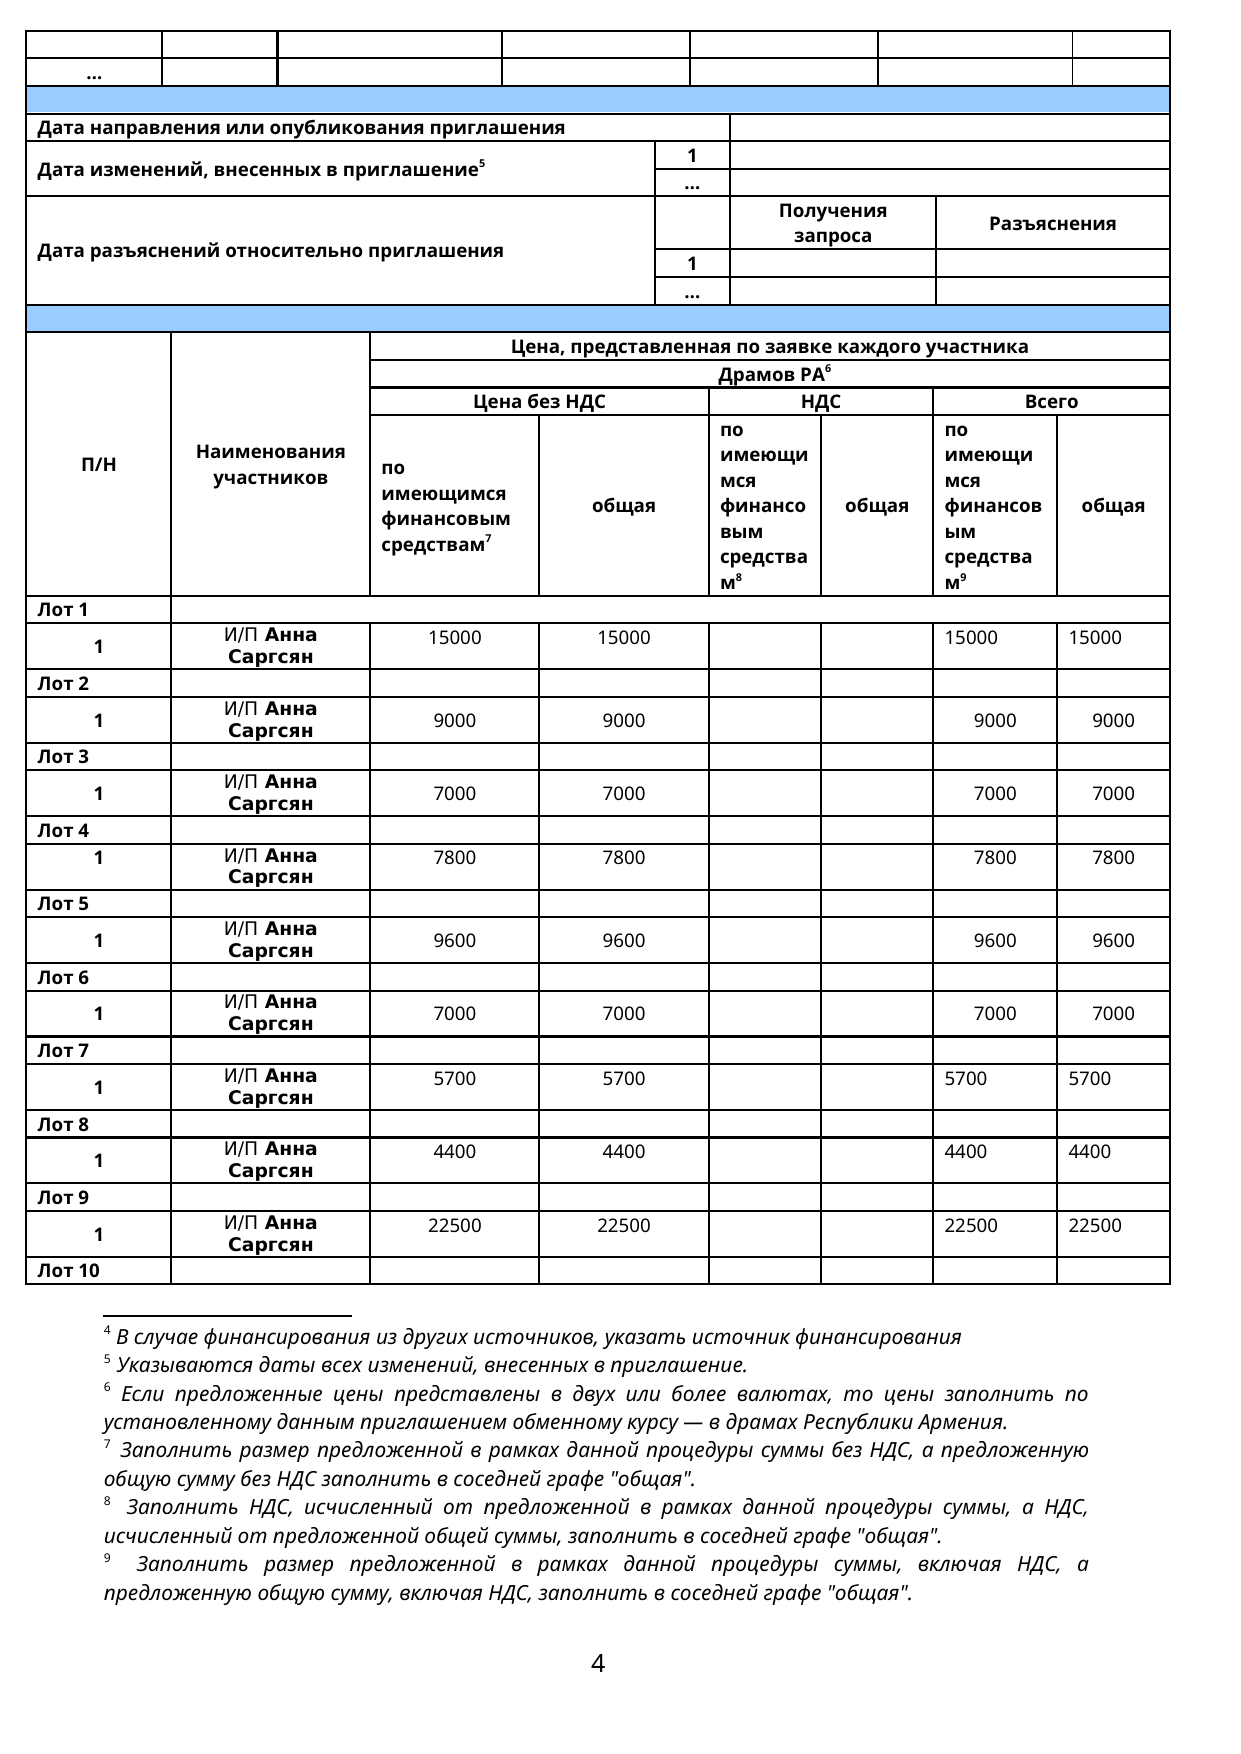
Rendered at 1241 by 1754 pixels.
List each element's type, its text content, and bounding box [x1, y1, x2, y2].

table_cell [710, 771, 820, 815]
table_cell [731, 278, 935, 303]
table_cell [172, 597, 1169, 622]
table_cell Драмов РА [371, 361, 1169, 386]
table_cell [27, 32, 161, 57]
table_cell 7000 [934, 992, 1056, 1035]
table_cell [822, 918, 932, 962]
table_cell [822, 1184, 932, 1210]
table_cell 4400 [1058, 1139, 1169, 1182]
table_cell Получения запроса [731, 197, 935, 248]
table_cell 5700 [371, 1065, 538, 1109]
table_cell [691, 59, 877, 85]
table_cell [371, 1258, 538, 1283]
table_cell [1058, 1184, 1169, 1210]
table_cell И/П Анна Саргсян [172, 1212, 369, 1256]
table_cell [934, 1111, 1056, 1136]
table_cell Дата разъяснений относительно приглашения [27, 197, 654, 303]
table_cell [937, 278, 1169, 303]
table_cell И/П Анна Саргсян [172, 992, 369, 1035]
table_cell [710, 964, 820, 989]
table_cell [710, 992, 820, 1035]
table_cell [540, 891, 708, 916]
table_cell 7000 [540, 771, 708, 815]
table_cell [172, 1038, 369, 1063]
table_cell И/П Анна Саргсян [172, 771, 369, 815]
table_cell [540, 1184, 708, 1210]
table_cell общая [1058, 416, 1169, 595]
table_cell Дата направления или опубликования приглашения [27, 115, 729, 140]
table_cell [27, 306, 1169, 331]
table_cell П/Н [27, 333, 170, 595]
table_cell [503, 32, 689, 57]
table_cell [1058, 1111, 1169, 1136]
table_cell [27, 87, 1169, 112]
table_cell [163, 59, 276, 85]
table_cell 9000 [540, 698, 708, 742]
table_cell 1 [27, 698, 170, 742]
table_cell Лот 6 [27, 964, 170, 989]
table_cell [371, 670, 538, 696]
table_cell общая [540, 416, 708, 595]
table_cell [691, 32, 877, 57]
table_cell 22500 [371, 1212, 538, 1256]
table_cell по имеющимся финансовым средствам [371, 416, 538, 595]
table_cell [503, 59, 689, 85]
table_cell 7000 [371, 771, 538, 815]
table_cell [540, 1038, 708, 1063]
table_cell [710, 624, 820, 668]
table_cell 7000 [540, 992, 708, 1035]
table_cell 1 [27, 771, 170, 815]
table_cell [279, 59, 501, 85]
table_cell [540, 744, 708, 769]
table_cell 1 [656, 250, 729, 276]
table_cell [1058, 744, 1169, 769]
table_cell [934, 1184, 1056, 1210]
table_cell [934, 817, 1056, 843]
table_cell 4400 [540, 1139, 708, 1182]
table_cell [934, 1258, 1056, 1283]
table_cell 9000 [934, 698, 1056, 742]
table_cell [822, 771, 932, 815]
table_cell [279, 32, 501, 57]
table_cell [822, 964, 932, 989]
table_cell 4400 [934, 1139, 1056, 1182]
table_cell [371, 964, 538, 989]
table_cell [822, 624, 932, 668]
table_cell 7800 [934, 845, 1056, 888]
table_cell 7000 [1058, 771, 1169, 815]
table_cell [710, 1184, 820, 1210]
table_cell 7800 [540, 845, 708, 888]
table_cell [540, 1258, 708, 1283]
table_cell [172, 964, 369, 989]
table_cell [822, 1258, 932, 1283]
table_cell 5700 [934, 1065, 1056, 1109]
table_cell [1058, 891, 1169, 916]
table_cell [934, 670, 1056, 696]
table_cell [540, 817, 708, 843]
table_cell [710, 1139, 820, 1182]
table_cell по имеющимся финансовым средствам [710, 416, 820, 595]
table_cell 9000 [1058, 698, 1169, 742]
table_cell [710, 1111, 820, 1136]
table_cell … [656, 170, 729, 195]
table_cell [934, 891, 1056, 916]
table_cell [1058, 817, 1169, 843]
table_cell [710, 918, 820, 962]
table_cell 15000 [371, 624, 538, 668]
table_cell 7000 [1058, 992, 1169, 1035]
table_cell [172, 1184, 369, 1210]
table_cell [371, 817, 538, 843]
table_cell [371, 891, 538, 916]
table_cell 9600 [1058, 918, 1169, 962]
table_cell [540, 670, 708, 696]
table_cell [371, 1184, 538, 1210]
table_cell И/П Анна Саргсян [172, 845, 369, 888]
table_cell Лот 2 [27, 670, 170, 696]
table_cell [822, 1038, 932, 1063]
table_cell 1 [27, 624, 170, 668]
table_cell Цена без НДС [371, 389, 708, 414]
table_cell [163, 32, 276, 57]
table_cell [731, 115, 1169, 140]
table_cell по имеющимся финансовым средствам [934, 416, 1056, 595]
table_cell И/П Анна Саргсян [172, 698, 369, 742]
table_cell 7800 [371, 845, 538, 888]
table_cell 9600 [371, 918, 538, 962]
table_cell 9600 [934, 918, 1056, 962]
table_cell 22500 [934, 1212, 1056, 1256]
table_cell И/П Анна Саргсян [172, 918, 369, 962]
table_cell [1058, 964, 1169, 989]
table_cell [822, 744, 932, 769]
table_cell 1 [656, 142, 729, 168]
table_cell [822, 1111, 932, 1136]
table_cell [879, 32, 1072, 57]
table_cell 5700 [1058, 1065, 1169, 1109]
table_cell Цена, представленная по заявке каждого участника [371, 333, 1169, 359]
table_cell [371, 1038, 538, 1063]
table_cell [822, 1065, 932, 1109]
table_cell [371, 1111, 538, 1136]
table_cell [1058, 1258, 1169, 1283]
table_cell 7800 [1058, 845, 1169, 888]
table_cell И/П Анна Саргсян [172, 1139, 369, 1182]
table_cell Разъяснения [937, 197, 1169, 248]
table_cell 5700 [540, 1065, 708, 1109]
table_cell [934, 964, 1056, 989]
table_cell Наименования участников [172, 333, 369, 595]
table_cell 1 [27, 845, 170, 888]
table_cell [172, 744, 369, 769]
table_cell 15000 [540, 624, 708, 668]
table_cell 7000 [934, 771, 1056, 815]
table_cell И/П Анна Саргсян [172, 624, 369, 668]
table_cell [172, 1111, 369, 1136]
table_cell Лот 9 [27, 1184, 170, 1210]
table_cell 9600 [540, 918, 708, 962]
table_cell [172, 891, 369, 916]
table_cell Лот 1 [27, 597, 170, 622]
table_cell 4400 [371, 1139, 538, 1182]
table_cell [172, 670, 369, 696]
table_cell [934, 744, 1056, 769]
table_cell [1073, 59, 1169, 85]
table_cell [934, 1038, 1056, 1063]
table_cell [822, 992, 932, 1035]
table_cell [172, 817, 369, 843]
table_cell 1 [27, 918, 170, 962]
table_cell 1 [27, 1065, 170, 1109]
table_cell НДС [710, 389, 932, 414]
table_cell 15000 [934, 624, 1056, 668]
table_cell [710, 670, 820, 696]
table_cell [1073, 32, 1169, 57]
table_cell [371, 744, 538, 769]
table_cell Лот 5 [27, 891, 170, 916]
table_cell [879, 59, 1072, 85]
table_cell Всего [934, 389, 1169, 414]
table_cell [822, 1139, 932, 1182]
table_cell Лот 8 [27, 1111, 170, 1136]
table_cell [710, 891, 820, 916]
table_cell [710, 817, 820, 843]
table_cell [731, 142, 1169, 168]
table_cell [822, 1212, 932, 1256]
table_cell [937, 250, 1169, 276]
table_cell [540, 964, 708, 989]
table_cell Лот 4 [27, 817, 170, 843]
table_cell [710, 845, 820, 888]
table_cell [822, 891, 932, 916]
table_cell [731, 170, 1169, 195]
table_cell Дата изменений, внесенных в приглашение [27, 142, 654, 195]
table_cell … [656, 278, 729, 303]
table_cell [710, 744, 820, 769]
table_cell … [27, 59, 161, 85]
table_cell [656, 197, 729, 248]
table_cell 22500 [540, 1212, 708, 1256]
table_cell И/П Анна Саргсян [172, 1065, 369, 1109]
table_cell 7000 [371, 992, 538, 1035]
table_cell Лот 3 [27, 744, 170, 769]
table_cell [822, 670, 932, 696]
table_cell [710, 698, 820, 742]
table_cell [822, 845, 932, 888]
table_cell [1058, 670, 1169, 696]
table_cell [710, 1212, 820, 1256]
table_cell Лот 7 [27, 1038, 170, 1063]
table_cell 15000 [1058, 624, 1169, 668]
table_cell [710, 1065, 820, 1109]
table_cell [822, 698, 932, 742]
table_cell 1 [27, 992, 170, 1035]
table_cell [710, 1038, 820, 1063]
table_cell [1058, 1038, 1169, 1063]
table_cell Лот 10 [27, 1258, 170, 1283]
table_cell [540, 1111, 708, 1136]
table_cell 9000 [371, 698, 538, 742]
table_cell [710, 1258, 820, 1283]
table_cell 22500 [1058, 1212, 1169, 1256]
table_cell 1 [27, 1139, 170, 1182]
table_cell [731, 250, 935, 276]
table_cell [172, 1258, 369, 1283]
table_cell 1 [27, 1212, 170, 1256]
table_cell [822, 817, 932, 843]
table_cell общая [822, 416, 932, 595]
